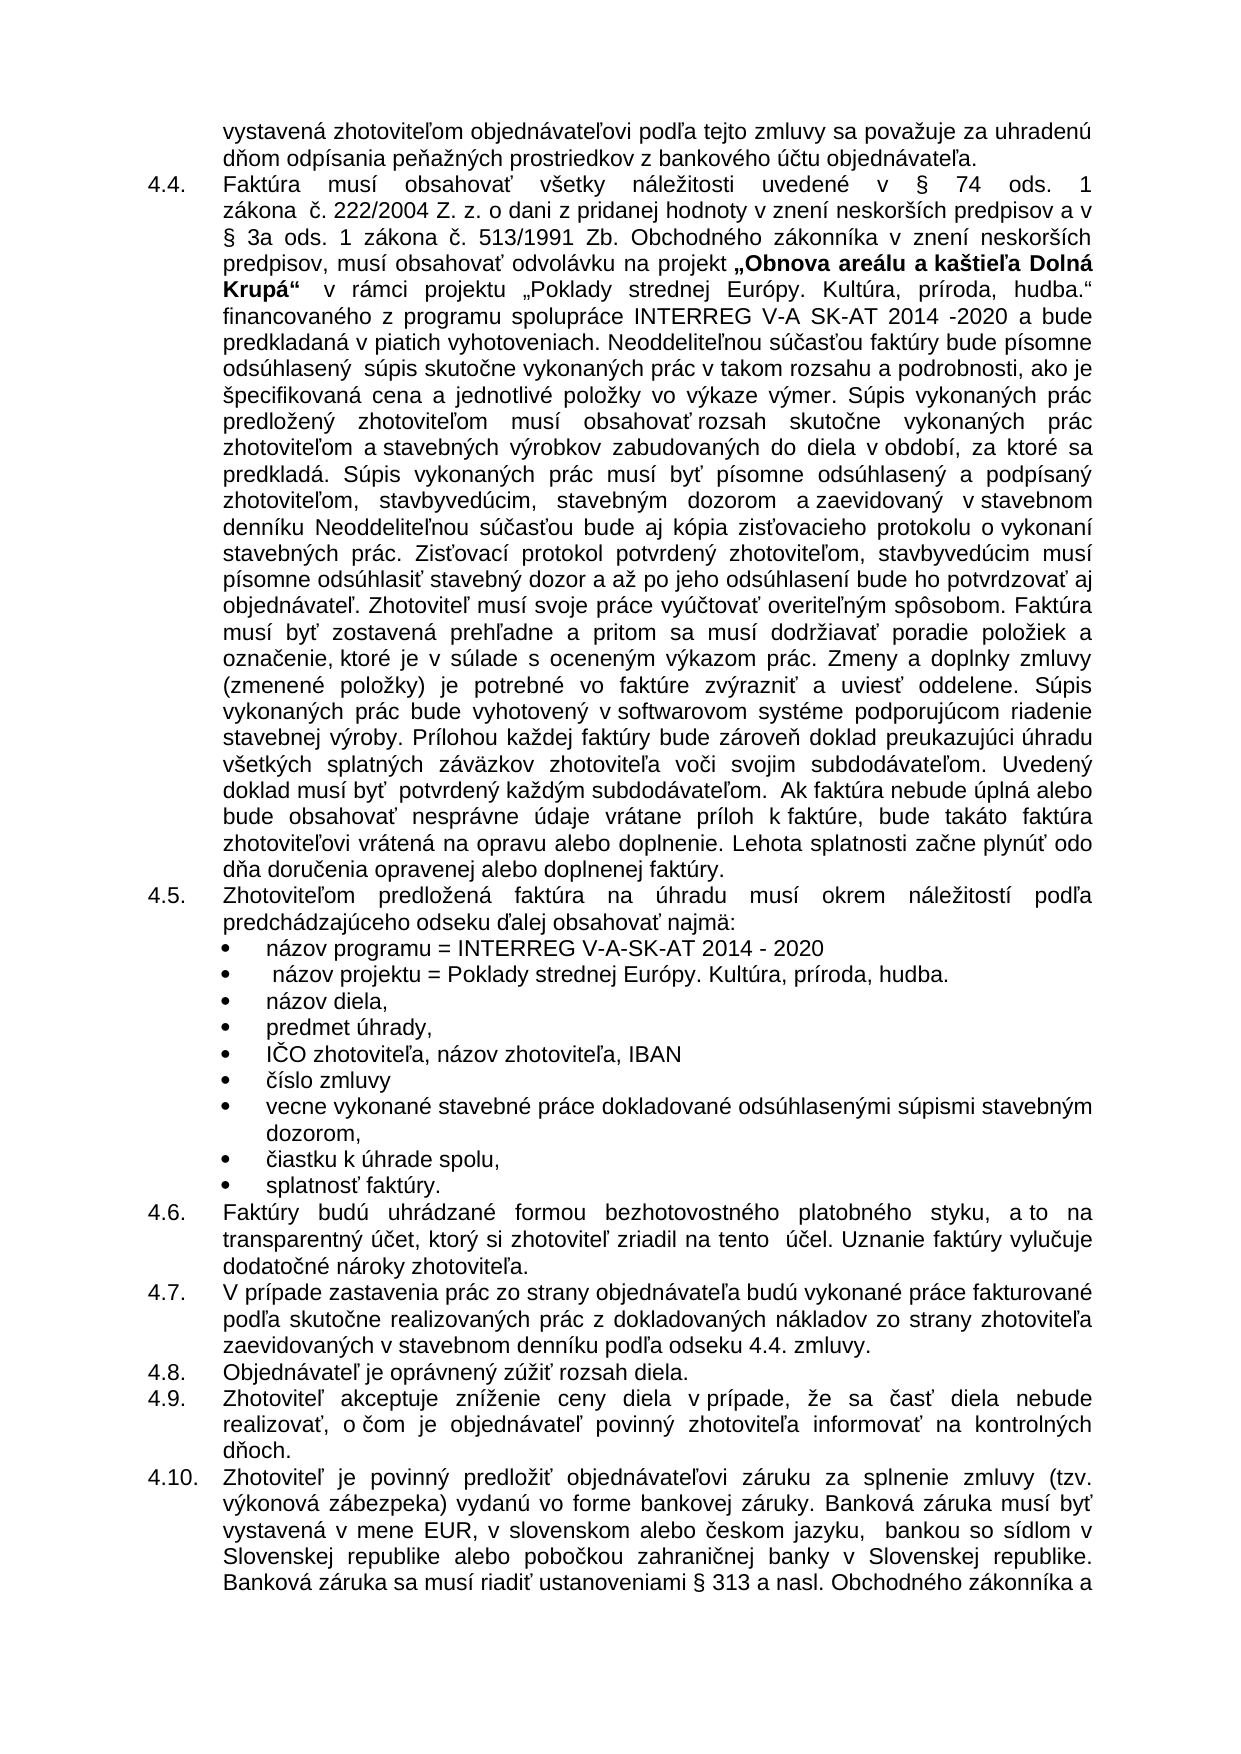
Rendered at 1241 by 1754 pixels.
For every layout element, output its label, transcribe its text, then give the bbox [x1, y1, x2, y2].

list V prípade zastavenia prác zo strany objednávateľa budú vykonané práce fakturované podľa skutočne realizovaných prác z dokladovaných nákladov zo strany zhotoviteľa zaevidovaných v stavebnom denníku podľa odseku 4.4. zmluvy. [148, 1279, 1093, 1358]
list IČO zhotoviteľa, názov zhotoviteľa, IBAN [221, 1041, 1093, 1067]
list Zhotoviteľ akceptuje zníženie ceny diela v prípade, že sa časť diela nebude realizovať, o čom je objednávateľ povinný zhotoviteľa informovať na kontrolných dňoch. [148, 1385, 1093, 1464]
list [148, 1464, 1093, 1596]
list Zhotoviteľom predložená faktúra na úhradu musí okrem náležitostí podľa predchádzajúceho odseku ďalej obsahovať najmä: [148, 882, 1093, 935]
list Faktúra musí obsahovať všetky náležitosti uvedené v § 74 ods. 1 zákona č. 222/2004 Z. z. o dani z pridanej hodnoty v znení neskorších predpisov a v § 3a ods. 1 zákona č. 513/1991 Zb. Obchodného zákonníka v znení neskorších predpisov, musí obsahovať odvolávku na projekt „Obnova areálu a kaštieľa Dolná Krupá“ v rámci projektu „Poklady strednej Európy. Kultúra, príroda, hudba.“ financovaného z programu spolupráce INTERREG V-A SK-AT 2014 -2020 a bude predkladaná v piatich vyhotoveniach. Neoddeliteľnou súčasťou faktúry bude písomne odsúhlasený súpis skutočne vykonaných prác v takom rozsahu a podrobnosti, ako je špecifikovaná cena a jednotlivé položky vo výkaze výmer. Súpis vykonaných prác predložený zhotoviteľom musí obsahovať rozsah skutočne vykonaných prác zhotoviteľom a stavebných výrobkov zabudovaných do diela v období, za ktoré sa predkladá. Súpis vykonaných prác musí byť písomne odsúhlasený a podpísaný zhotoviteľom, stavbyvedúcim, stavebným dozorom a zaevidovaný v stavebnom denníku Neoddeliteľnou súčasťou bude aj kópia zisťovacieho protokolu o vykonaní stavebných prác. Zisťovací protokol potvrdený zhotoviteľom, stavbyvedúcim musí písomne odsúhlasiť stavebný dozor a až po jeho odsúhlasení bude ho potvrdzovať aj objednávateľ. Zhotoviteľ musí svoje práce vyúčtovať overiteľným spôsobom. Faktúra musí byť zostavená prehľadne a pritom sa musí dodržiavať poradie položiek a označenie, ktoré je v súlade s oceneným výkazom prác. Zmeny a doplnky zmluvy (zmenené položky) je potrebné vo faktúre zvýrazniť a uviesť oddelene. Súpis vykonaných prác bude vyhotovený v softwarovom systéme podporujúcom riadenie stavebnej výroby. Prílohou každej faktúry bude zároveň doklad preukazujúci úhradu všetkých splatných záväzkov zhotoviteľa voči svojim subdodávateľom. Uvedený doklad musí byť potvrdený každým subdodávateľom. Ak faktúra nebude úplná alebo bude obsahovať nesprávne údaje vrátane príloh k faktúre, bude takáto faktúra zhotoviteľovi vrátená na opravu alebo doplnenie. Lehota splatnosti začne plynúť odo dňa doručenia opravenej alebo doplnenej faktúry. [148, 171, 1093, 882]
list predmet úhrady, [221, 1014, 1093, 1041]
list názov diela, [221, 988, 1093, 1014]
list vecne vykonané stavebné práce dokladované odsúhlasenými súpismi stavebným dozorom, [221, 1093, 1093, 1146]
list čiastku k úhrade spolu, [221, 1146, 1093, 1172]
list Faktúry budú uhrádzané formou bezhotovostného platobného styku, a to na transparentný účet, ktorý si zhotoviteľ zriadil na tento účel. Uznanie faktúry vylučuje dodatočné nároky zhotoviteľa. [148, 1199, 1093, 1279]
list názov programu = INTERREG V-A-SK-AT 2014 - 2020 [221, 935, 1093, 961]
list číslo zmluvy [221, 1067, 1093, 1093]
list Objednávateľ je oprávnený zúžiť rozsah diela. [148, 1358, 1093, 1385]
list splatnosť faktúry. [221, 1172, 1093, 1199]
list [148, 118, 1093, 171]
list názov projektu = Poklady strednej Európy. Kultúra, príroda, hudba. [221, 961, 1093, 988]
